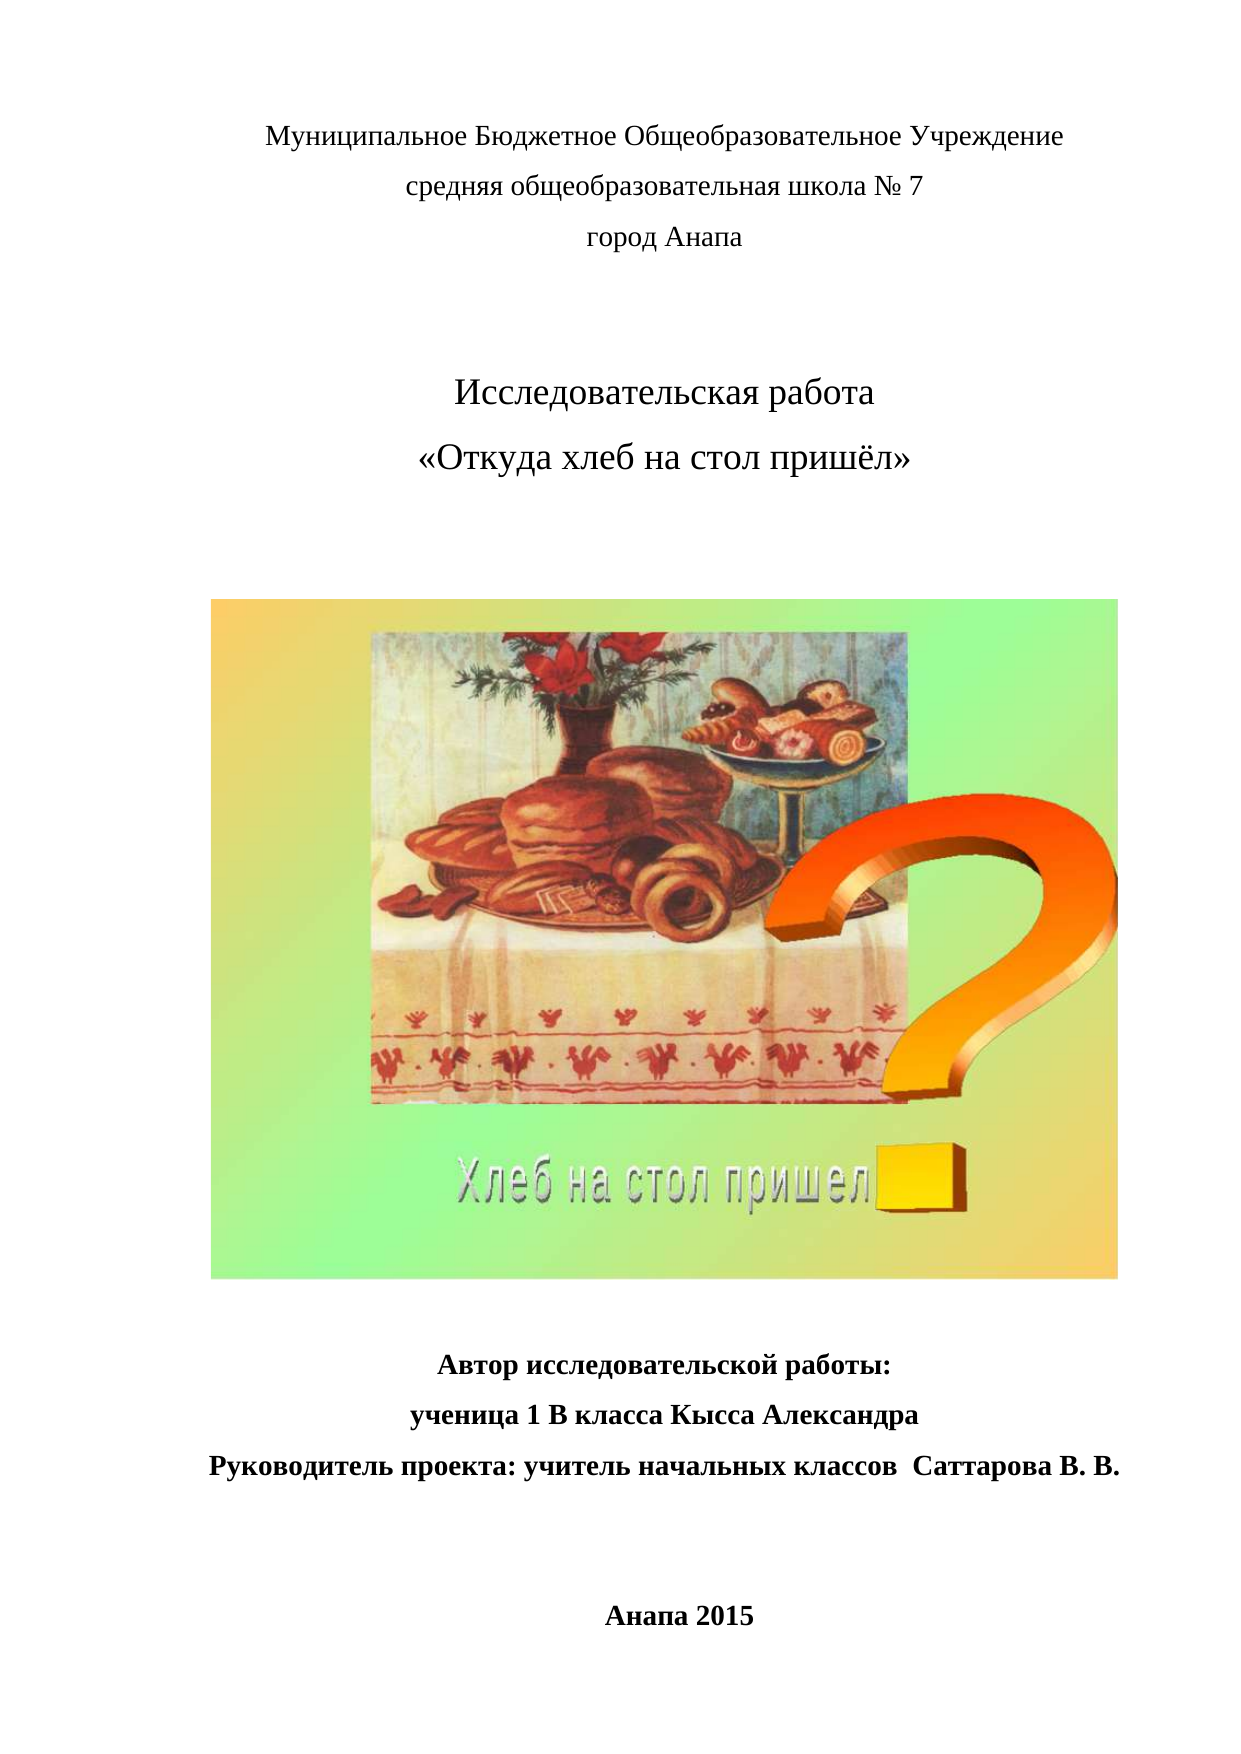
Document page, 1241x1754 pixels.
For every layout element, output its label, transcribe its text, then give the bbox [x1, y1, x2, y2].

title Автор исследовательской работы: [177, 1347, 1152, 1381]
title город Анапа [177, 219, 1152, 252]
picture [210, 599, 1119, 1280]
title «Откуда хлеб на стол пришёл» [177, 434, 1152, 477]
text Анапа 2015 [177, 1598, 1122, 1632]
title Исследовательская работа [177, 370, 1152, 413]
title Муниципальное Бюджетное Общеобразовательное Учреждение [177, 118, 1152, 152]
title ученица 1 В класса Кысса Александра [177, 1397, 1152, 1431]
title Руководитель проекта: учитель начальных классов Саттарова В. В. [177, 1448, 1152, 1481]
title средняя общеобразовательная школа № 7 [177, 168, 1152, 202]
